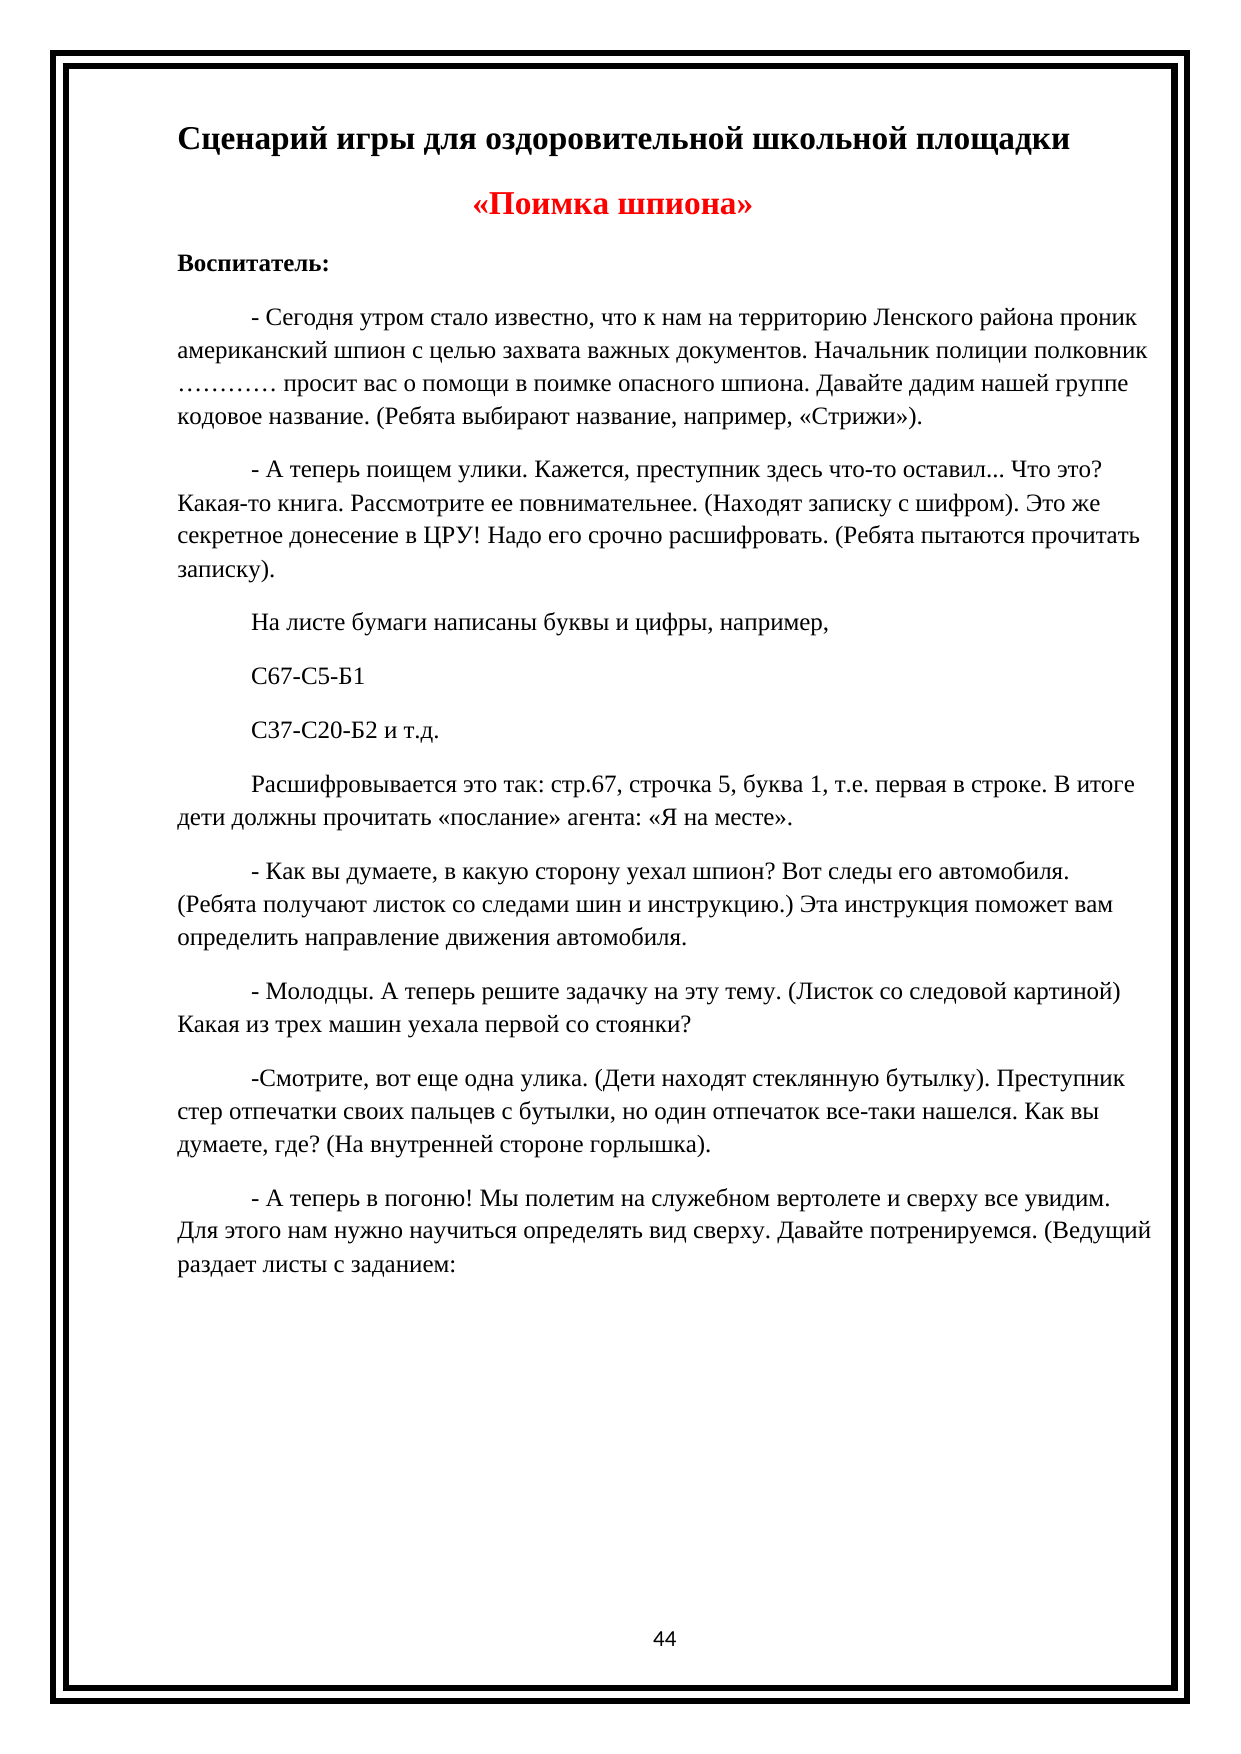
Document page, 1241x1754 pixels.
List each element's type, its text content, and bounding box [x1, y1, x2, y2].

text Сценарий игры для оздоровительной школьной площадки [177, 118, 1152, 156]
text - Как вы думаете, в какую сторону уехал шпион? Вот следы его автомобиля. (Ребята получают листок со следами шин и инструкцию.) Эта инструкция поможет вам определить направление движения автомобиля. [177, 856, 1152, 951]
text Воспитатель: [177, 248, 1152, 277]
text - Молодцы. А теперь решите задачку на эту тему. (Листок со следовой картиной) Какая из трех машин уехала первой со стоянки? [177, 976, 1152, 1038]
text -Смотрите, вот еще одна улика. (Дети находят стеклянную бутылку). Преступник стер отпечатки своих пальцев с бутылки, но один отпечаток все-таки нашелся. Как вы думаете, где? (На внутренней стороне горлышка). [177, 1063, 1152, 1157]
text С37-С20-Б2 и т.д. [177, 715, 1152, 744]
text «Поимка шпиона» [398, 183, 1152, 221]
text - Сегодня утром стало известно, что к нам на территорию Ленского района проник американский шпион с целью захвата важных документов. Начальник полиции полковник ………… просит вас о помощи в поимке опасного шпиона. Давайте дадим нашей группе кодовое название. (Ребята выбирают название, например, «Стрижи»). [177, 302, 1152, 429]
text - А теперь в погоню! Мы полетим на служебном вертолете и сверху все увидим. Для этого нам нужно научиться определять вид сверху. Давайте потренируемся. (Ведущий раздает листы с заданием: [177, 1183, 1152, 1277]
text Расшифровывается это так: стр.67, строчка 5, буква 1, т.е. первая в строке. В итоге дети должны прочитать «послание» агента: «Я на месте». [177, 769, 1152, 831]
text С67-С5-Б1 [177, 661, 1152, 690]
text На листе бумаги написаны буквы и цифры, например, [177, 607, 1152, 636]
text - А теперь поищем улики. Кажется, преступник здесь что-то оставил... Что это? Какая-то книга. Рассмотрите ее повнимательнее. (Находят записку с шифром). Это же секретное донесение в ЦРУ! Надо его срочно расшифровать. (Ребята пытаются прочитать записку). [177, 454, 1152, 582]
